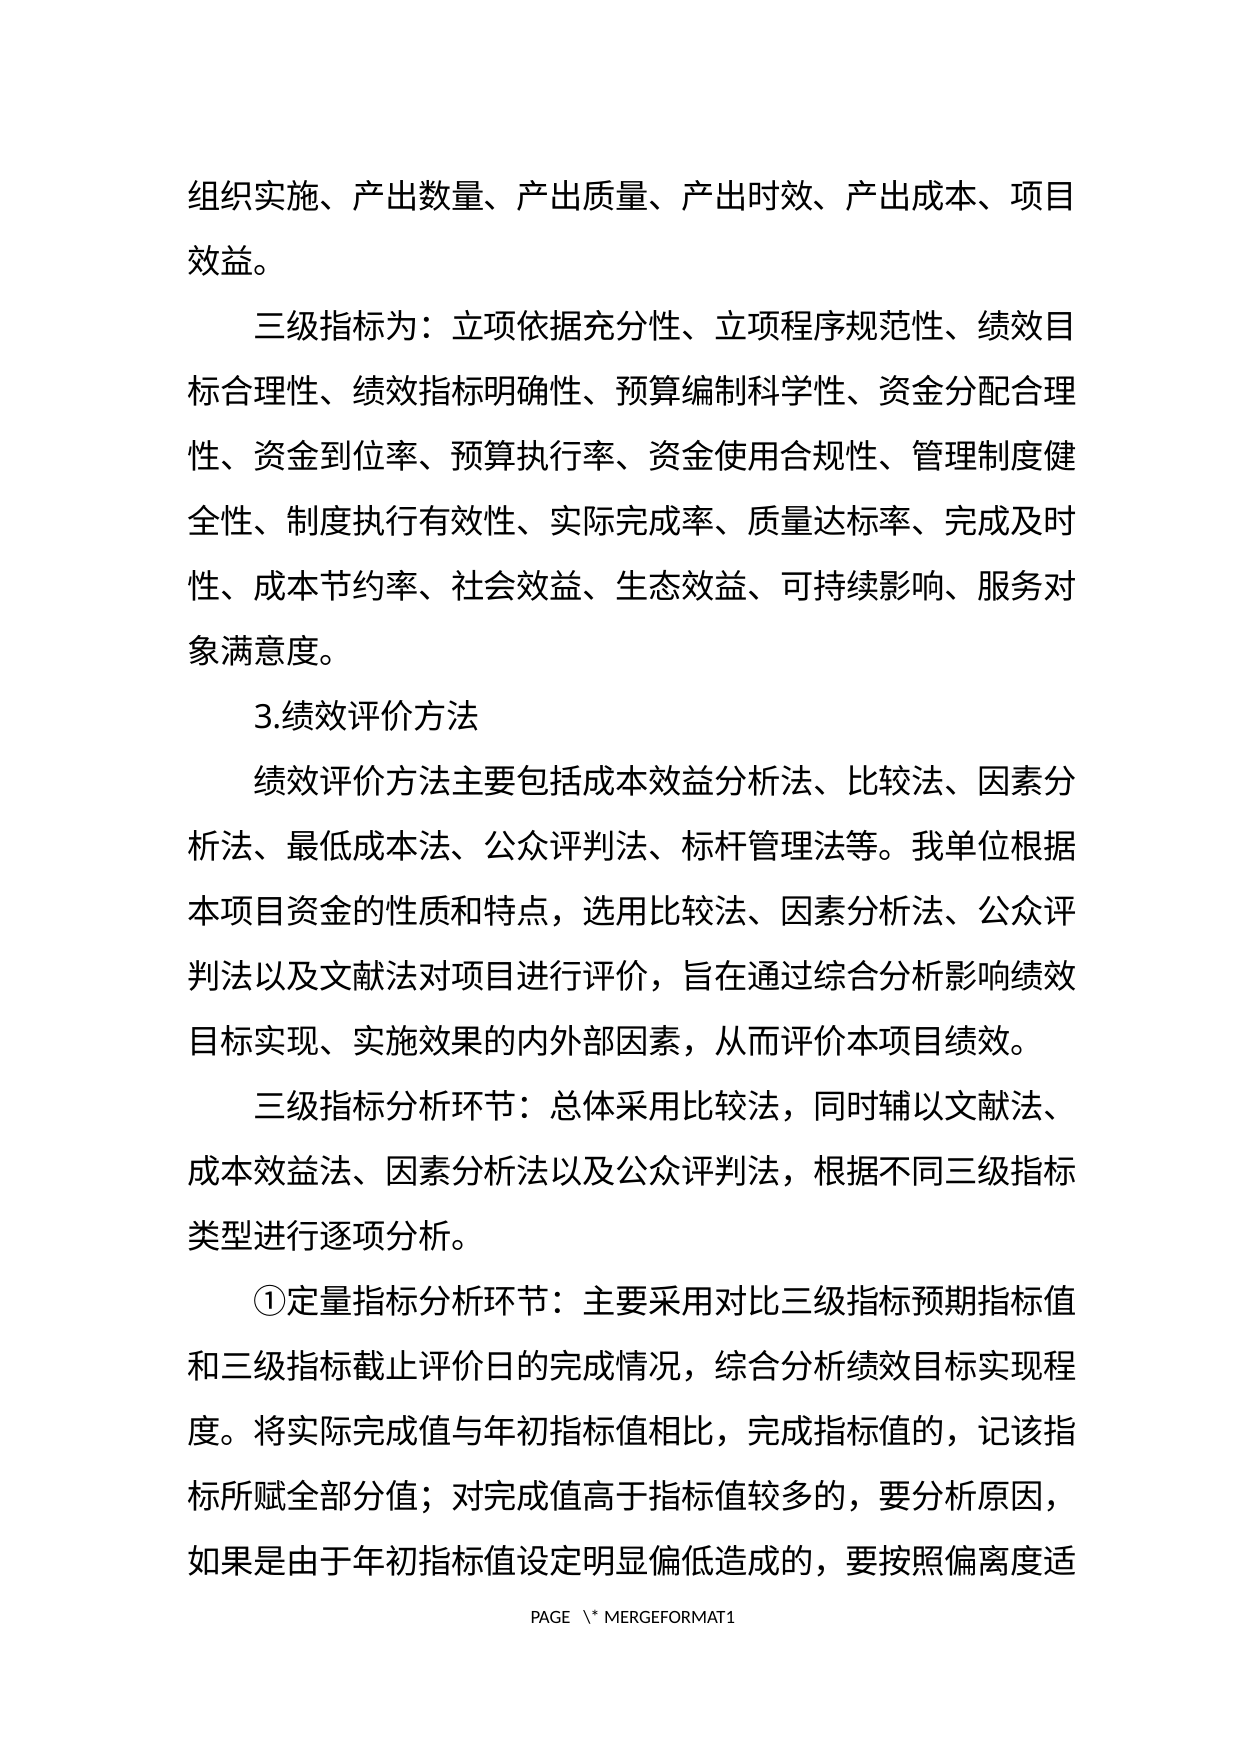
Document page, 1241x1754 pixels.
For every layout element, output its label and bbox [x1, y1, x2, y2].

text [187, 162, 1078, 1592]
